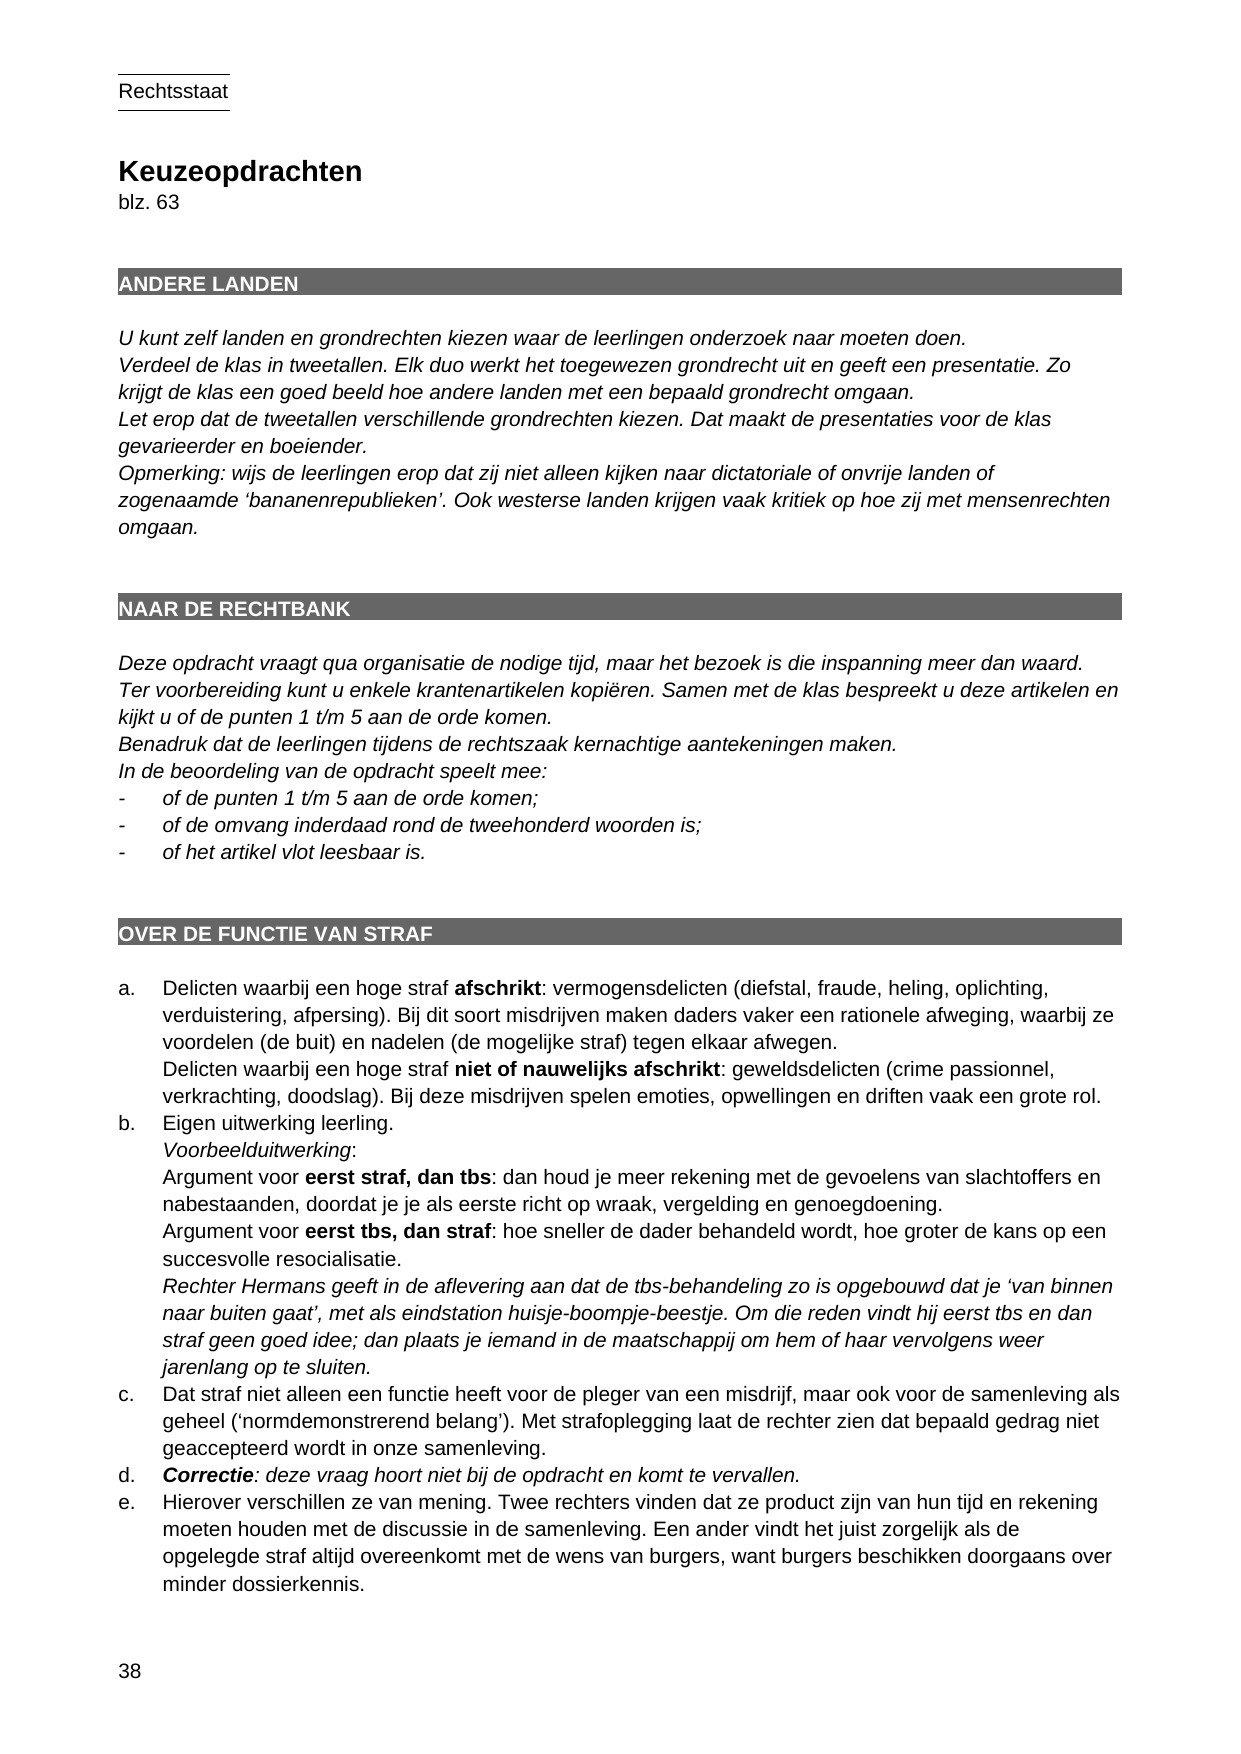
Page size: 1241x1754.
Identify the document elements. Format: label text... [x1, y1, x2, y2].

text Voorbeelduitwerking: [162, 1135, 1122, 1162]
text Delicten waarbij een hoge straf niet of nauwelijks afschrikt: geweldsdelicten (crime passionnel, verkrachting, doodslag). Bij deze misdrijven spelen emoties, opwellingen en driften vaak een grote rol. [162, 1054, 1122, 1108]
text Let erop dat de tweetallen verschillende grondrechten kiezen. Dat maakt de presentaties voor de klas gevarieerder en boeiender. [118, 404, 1122, 458]
text - of de omvang inderdaad rond de tweehonderd woorden is; [118, 810, 1122, 837]
text ANDERE LANDEN [118, 268, 1122, 295]
text U kunt zelf landen en grondrechten kiezen waar de leerlingen onderzoek naar moeten doen. [118, 322, 1122, 349]
text - of het artikel vlot leesbaar is. [118, 837, 1122, 864]
text Verdeel de klas in tweetallen. Elk duo werkt het toegewezen grondrecht uit en geeft een presentatie. Zo krijgt de klas een goed beeld hoe andere landen met een bepaald grondrecht omgaan. [118, 349, 1122, 404]
text In de beoordeling van de opdracht speelt mee: [118, 756, 1122, 783]
text c. Dat straf niet alleen een functie heeft voor de pleger van een misdrijf, maar ook voor de samenleving als geheel (‘normdemonstrerend belang’). Met strafoplegging laat de rechter zien dat bepaald gedrag niet geaccepteerd wordt in onze samenleving. [118, 1379, 1122, 1460]
text Opmerking: wijs de leerlingen erop dat zij niet alleen kijken naar dictatoriale of onvrije landen of zogenaamde ‘bananenrepublieken’. Ook westerse landen krijgen vaak kritiek op hoe zij met mensenrechten omgaan. [118, 458, 1122, 539]
text Rechter Hermans geeft in de aflevering aan dat de tbs-behandeling zo is opgebouwd dat je ‘van binnen naar buiten gaat’, met als eindstation huisje-boompje-beestje. Om die reden vindt hij eerst tbs en dan straf geen goed idee; dan plaats je iemand in de maatschappij om hem of haar vervolgens weer jarenlang op te sluiten. [162, 1270, 1122, 1379]
text d. Correctie: deze vraag hoort niet bij de opdracht en komt te vervallen. [118, 1460, 1122, 1487]
text Argument voor eerst tbs, dan straf: hoe sneller de dader behandeld wordt, hoe groter de kans op een succesvolle resocialisatie. [162, 1216, 1122, 1270]
text over de functie van straf [118, 918, 1122, 945]
text Argument voor eerst straf, dan tbs: dan houd je meer rekening met de gevoelens van slachtoffers en nabestaanden, doordat je je als eerste richt op wraak, vergelding en genoegdoening. [162, 1162, 1122, 1216]
text b. Eigen uitwerking leerling. [118, 1108, 1122, 1135]
text Deze opdracht vraagt qua organisatie de nodige tijd, maar het bezoek is die inspanning meer dan waard. [118, 647, 1122, 674]
text Benadruk dat de leerlingen tijdens de rechtszaak kernachtige aantekeningen maken. [118, 729, 1122, 756]
text blz. 63 [118, 187, 1122, 214]
text naar de rechtbank [118, 593, 1122, 620]
text a. Delicten waarbij een hoge straf afschrikt: vermogensdelicten (diefstal, fraude, heling, oplichting, verduistering, afpersing). Bij dit soort misdrijven maken daders vaker een rationele afweging, waarbij ze voordelen (de buit) en nadelen (de mogelijke straf) tegen elkaar afwegen. [118, 972, 1122, 1054]
text Ter voorbereiding kunt u enkele krantenartikelen kopiëren. Samen met de klas bespreekt u deze artikelen en kijkt u of de punten 1 t/m 5 aan de orde komen. [118, 674, 1122, 729]
subtitle Keuzeopdrachten [118, 153, 1122, 187]
text e. Hierover verschillen ze van mening. Twee rechters vinden dat ze product zijn van hun tijd en rekening moeten houden met de discussie in de samenleving. Een ander vindt het juist zorgelijk als de opgelegde straf altijd overeenkomt met de wens van burgers, want burgers beschikken doorgaans over minder dossierkennis. [118, 1487, 1122, 1595]
text - of de punten 1 t/m 5 aan de orde komen; [118, 783, 1122, 810]
